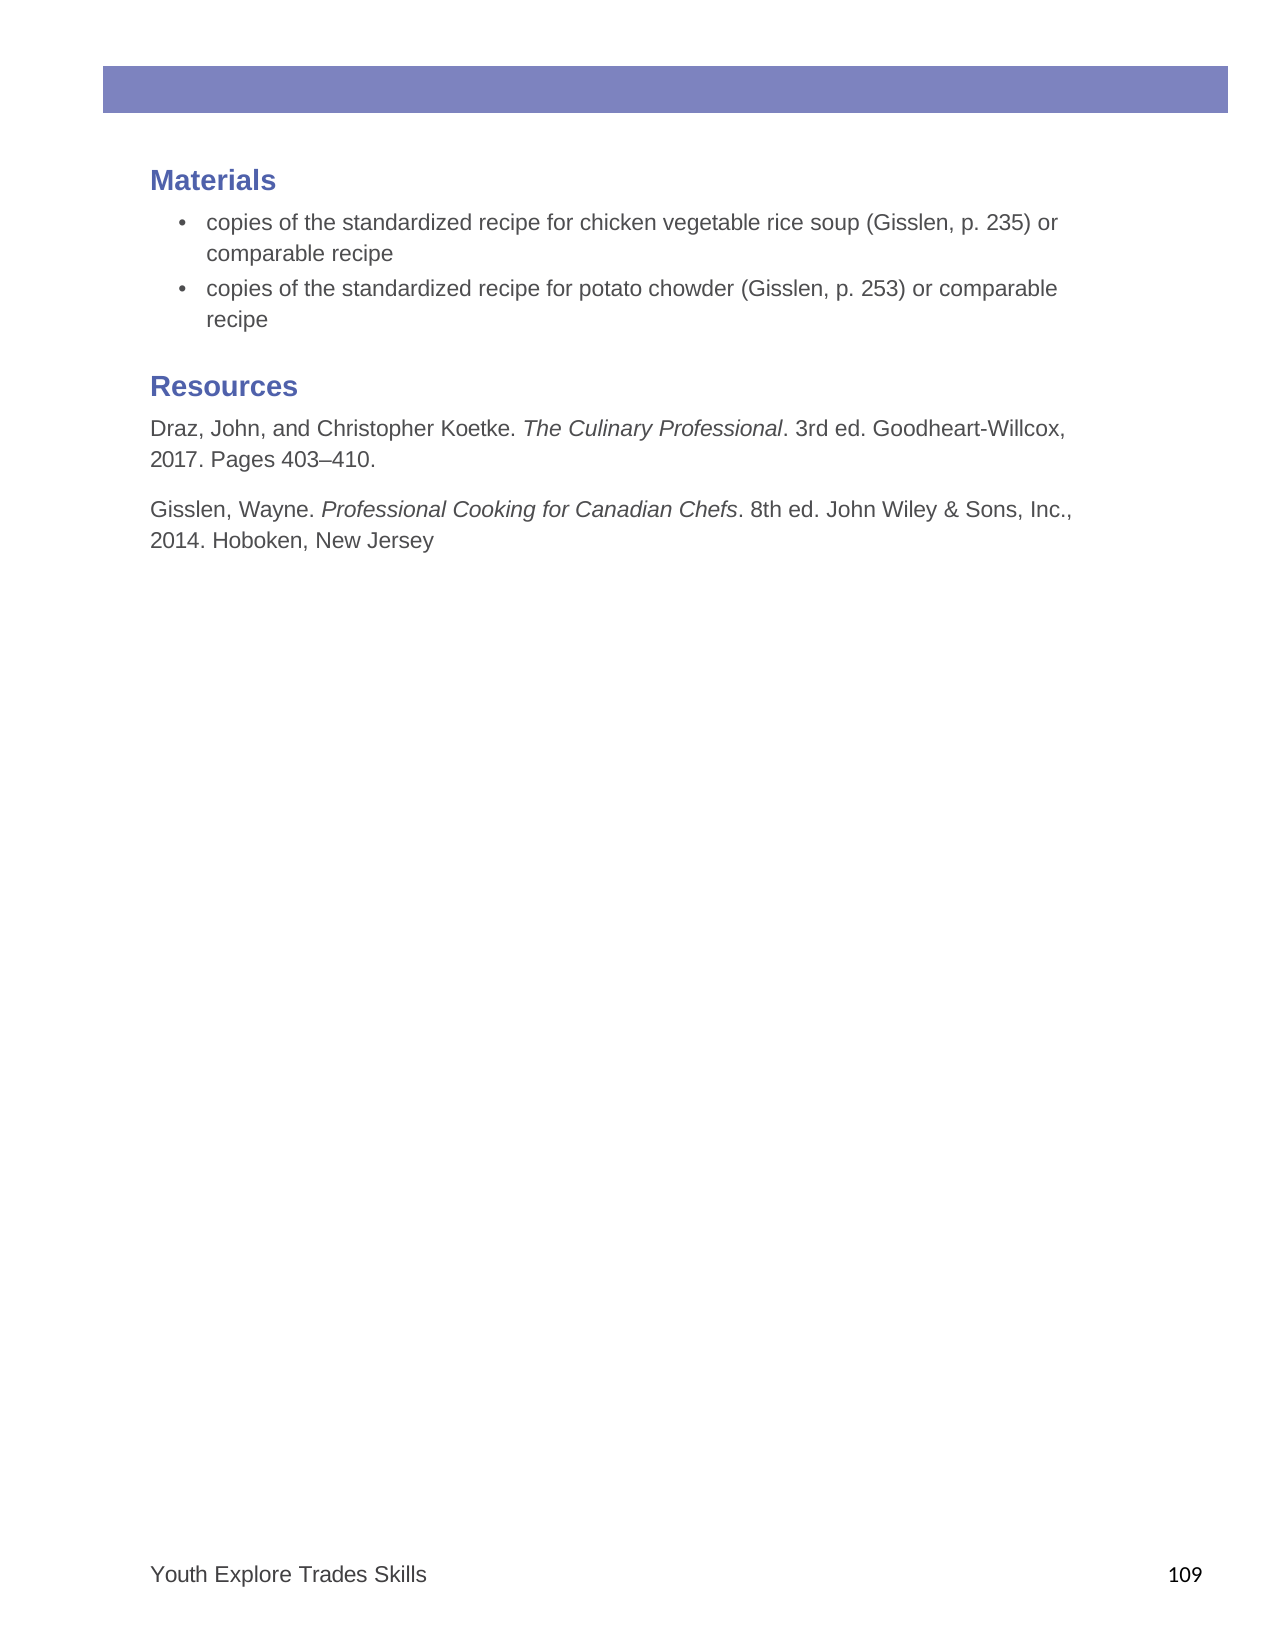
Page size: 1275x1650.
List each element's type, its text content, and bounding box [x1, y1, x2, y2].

subtitle Resources [150, 369, 1239, 402]
list copies of the standardized recipe for chicken vegetable rice soup (Gisslen, p. 235) or comparable recipe [178, 209, 1061, 266]
text Gisslen, Wayne. Professional Cooking for Canadian Chefs. 8th ed. John Wiley & Sons, Inc., 2014. Hoboken, New Jersey [150, 496, 1118, 554]
subtitle Materials [150, 162, 1239, 196]
list copies of the standardized recipe for potato chowder (Gisslen, p. 253) or comparable recipe [178, 275, 1061, 332]
text Draz, John, and Christopher Koetke. The Culinary Professional. 3rd ed. Goodheart-Willcox, 2017. Pages 403–410. [150, 415, 1103, 473]
